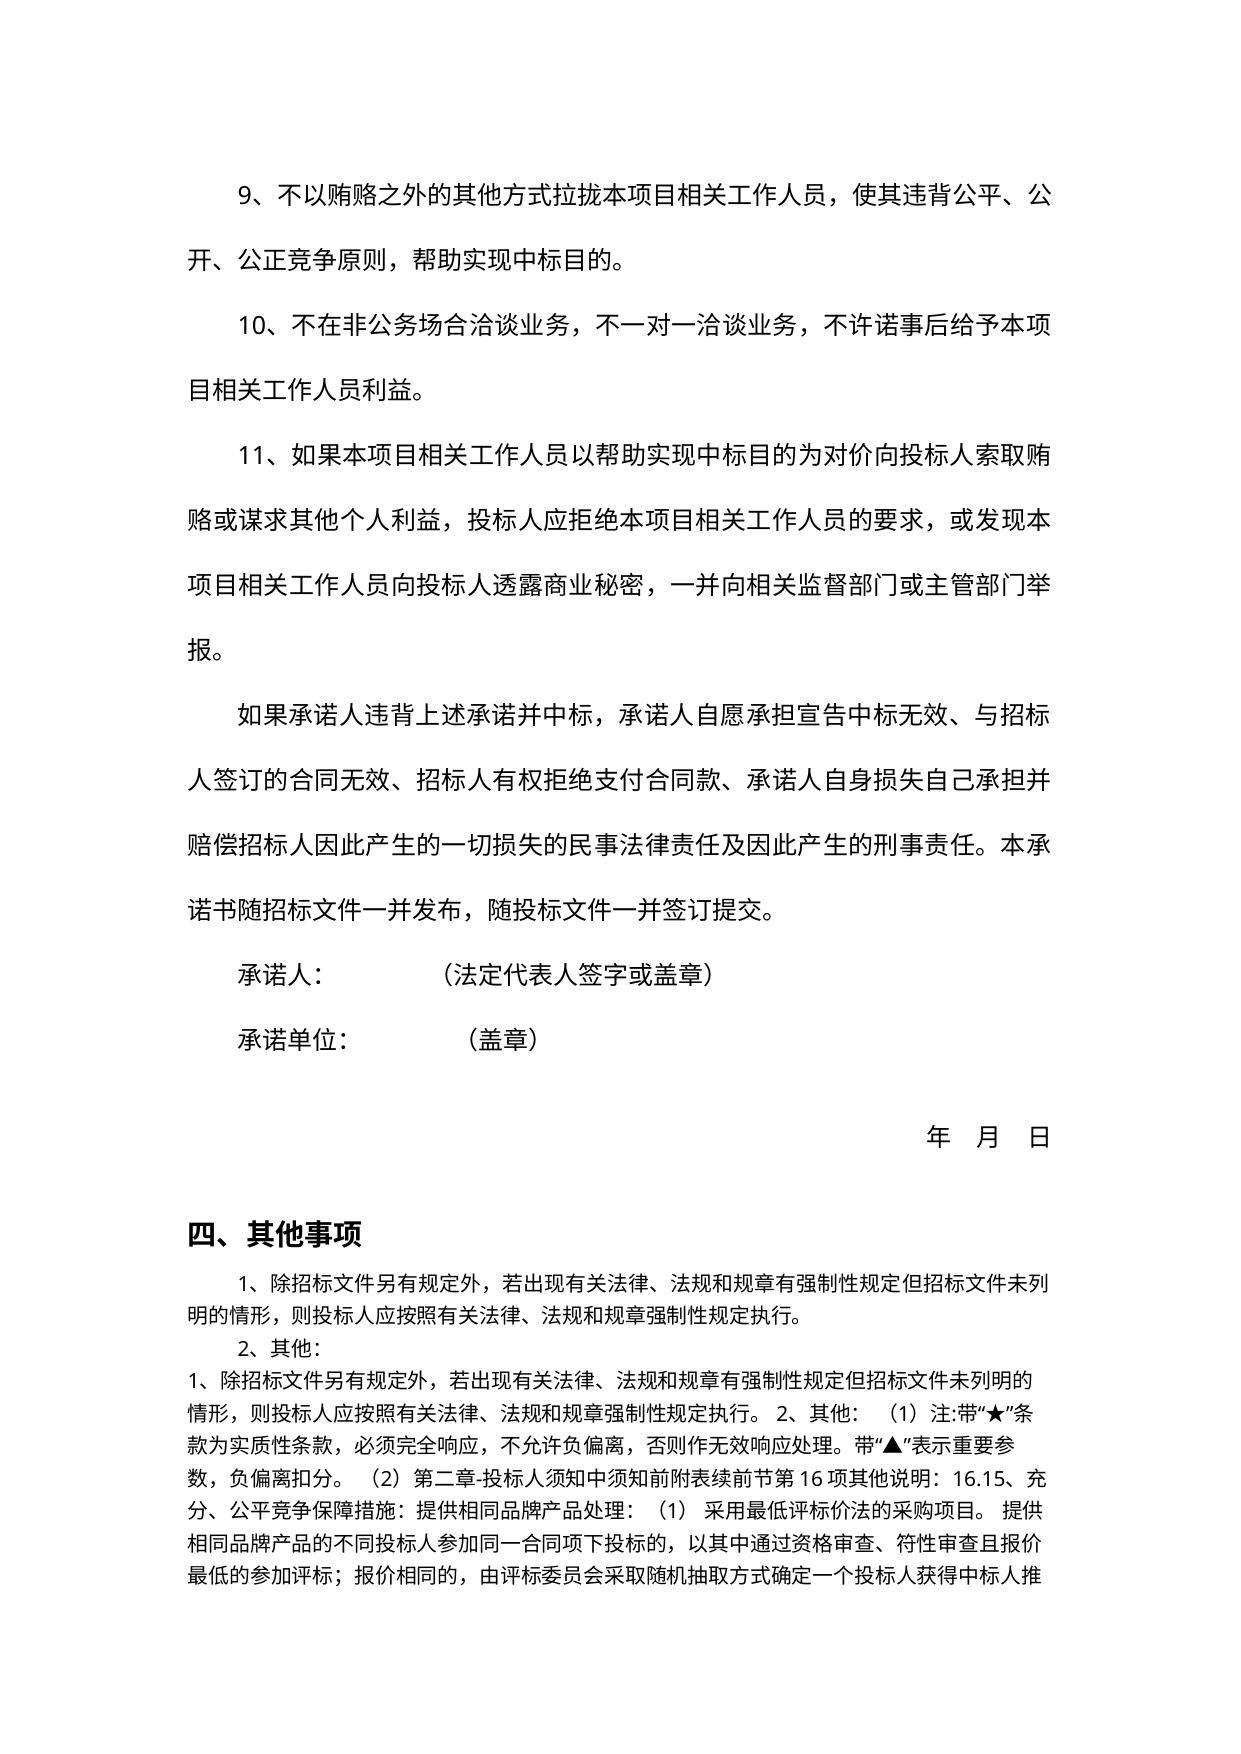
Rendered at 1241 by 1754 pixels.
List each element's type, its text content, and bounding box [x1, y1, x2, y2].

text 9、不以贿赂之外的其他方式拉拢本项目相关工作人员，使其违背公平、公开、公正竞争原则，帮助实现中标目的。 [187, 162, 1053, 292]
text 四、其他事项 [187, 1202, 1053, 1267]
text 年 月 日 [187, 1104, 1053, 1169]
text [187, 1364, 1053, 1592]
text 承诺单位： （盖章） [187, 1007, 1053, 1072]
text 2、其他： [187, 1332, 1053, 1364]
text 如果承诺人违背上述承诺并中标，承诺人自愿承担宣告中标无效、与招标人签订的合同无效、招标人有权拒绝支付合同款、承诺人自身损失自己承担并赔偿招标人因此产生的一切损失的民事法律责任及因此产生的刑事责任。本承诺书随招标文件一并发布，随投标文件一并签订提交。 [187, 682, 1053, 942]
text 承诺人： （法定代表人签字或盖章） [187, 942, 1053, 1007]
text 1、除招标文件另有规定外，若出现有关法律、法规和规章有强制性规定但招标文件未列明的情形，则投标人应按照有关法律、法规和规章强制性规定执行。 [187, 1267, 1053, 1332]
text 11、如果本项目相关工作人员以帮助实现中标目的为对价向投标人索取贿赂或谋求其他个人利益，投标人应拒绝本项目相关工作人员的要求，或发现本项目相关工作人员向投标人透露商业秘密，一并向相关监督部门或主管部门举报。 [187, 422, 1053, 682]
text 10、不在非公务场合洽谈业务，不一对一洽谈业务，不许诺事后给予本项目相关工作人员利益。 [187, 292, 1053, 422]
